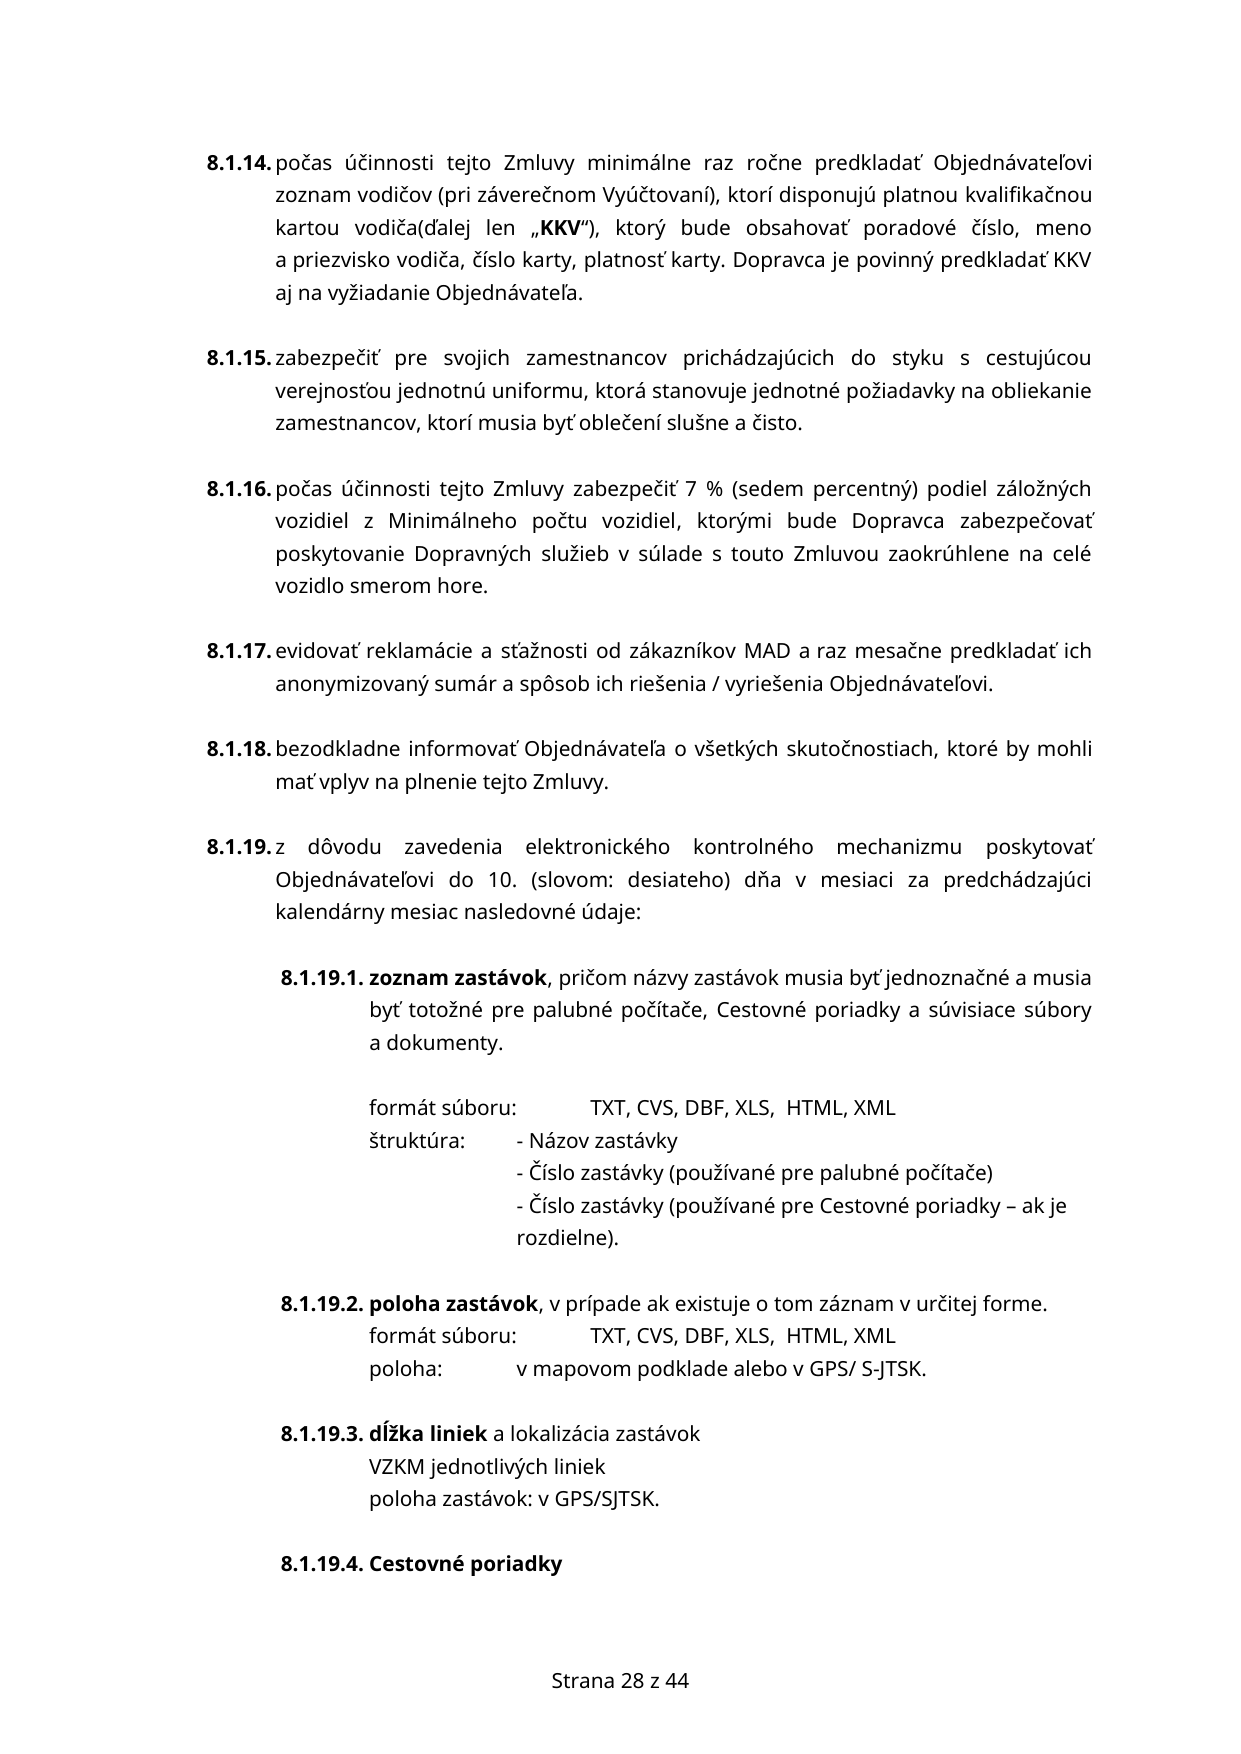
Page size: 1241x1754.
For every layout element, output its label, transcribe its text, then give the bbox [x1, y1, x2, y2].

list zabezpečiť pre svojich zamestnancov prichádzajúcich do styku s cestujúcou verejnosťou jednotnú uniformu, ktorá stanovuje jednotné požiadavky na obliekanie zamestnancov, ktorí musia byť oblečení slušne a čisto. [207, 343, 1093, 437]
list poloha: v mapovom podklade alebo v GPS/ S-JTSK. [296, 1354, 1093, 1382]
list bezodkladne informovať Objednávateľa o všetkých skutočnostiach, ktoré by mohli mať vplyv na plnenie tejto Zmluvy. [207, 734, 1093, 796]
list štruktúra: - Názov zastávky [298, 1126, 1093, 1154]
list dĺžka liniek a lokalizácia zastávok [281, 1419, 1093, 1448]
text VZKM jednotlivých liniek [295, 1452, 1093, 1480]
list počas účinnosti tejto Zmluvy minimálne raz ročne predkladať Objednávateľovi zoznam vodičov (pri záverečnom Vyúčtovaní), ktorí disponujú platnou kvalifikačnou kartou vodiča(ďalej len „KKV“), ktorý bude obsahovať poradové číslo, meno a priezvisko vodiča, číslo karty, platnosť karty. Dopravca je povinný predkladať KKV aj na vyžiadanie Objednávateľa. [207, 148, 1093, 306]
list evidovať reklamácie a sťažnosti od zákazníkov MAD a raz mesačne predkladať ich anonymizovaný sumár a spôsob ich riešenia / vyriešenia Objednávateľovi. [207, 637, 1093, 698]
list formát súboru: TXT, CVS, DBF, XLS, HTML, XML [369, 1093, 1093, 1122]
text poloha zastávok: v GPS/SJTSK. [295, 1484, 1093, 1513]
list Cestovné poriadky [281, 1549, 1093, 1578]
list poloha zastávok, v prípade ak existuje o tom záznam v určitej forme. [281, 1289, 1093, 1317]
text - Číslo zastávky (používané pre Cestovné poriadky – ak je rozdielne). [516, 1191, 1093, 1252]
list z dôvodu zavedenia elektronického kontrolného mechanizmu poskytovať Objednávateľovi do 10. (slovom: desiateho) dňa v mesiaci za predchádzajúci kalendárny mesiac nasledovné údaje: [207, 832, 1093, 926]
list zoznam zastávok, pričom názvy zastávok musia byť jednoznačné a musia byť totožné pre palubné počítače, Cestovné poriadky a súvisiace súbory a dokumenty. [281, 963, 1093, 1056]
list formát súboru: TXT, CVS, DBF, XLS, HTML, XML [333, 1321, 1093, 1350]
list počas účinnosti tejto Zmluvy zabezpečiť 7 % (sedem percentný) podiel záložných vozidiel z Minimálneho počtu vozidiel, ktorými bude Dopravca zabezpečovať poskytovanie Dopravných služieb v súlade s touto Zmluvou zaokrúhlene na celé vozidlo smerom hore. [207, 474, 1093, 600]
list - Číslo zastávky (používané pre palubné počítače) [445, 1158, 1093, 1187]
